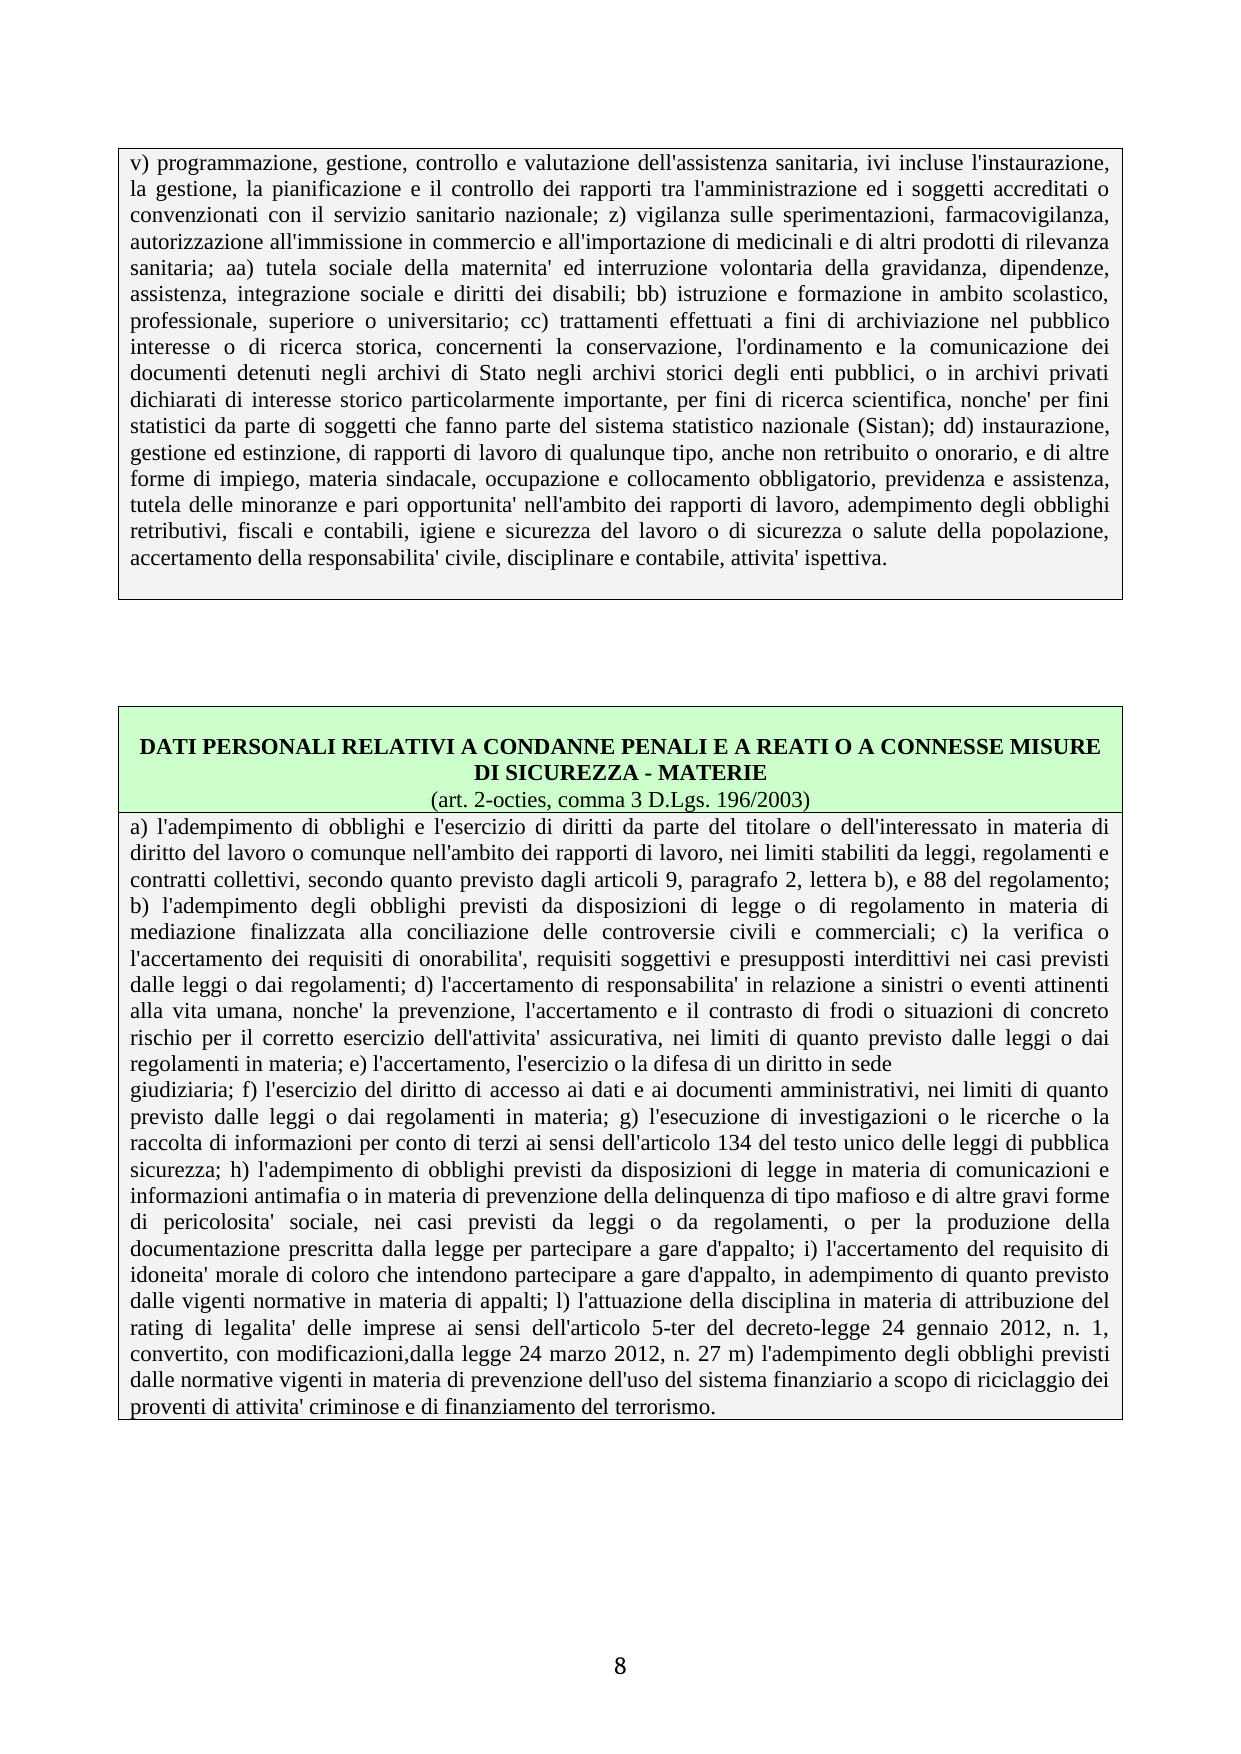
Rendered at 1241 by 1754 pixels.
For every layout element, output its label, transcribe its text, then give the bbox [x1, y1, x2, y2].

table_cell a) l'adempimento di obblighi e l'esercizio di diritti da parte del titolare o dell'interessato in materia di diritto del lavoro o comunque nell'ambito dei rapporti di lavoro, nei limiti stabiliti da leggi, regolamenti e contratti collettivi, secondo quanto previsto dagli articoli 9, paragrafo 2, lettera b), e 88 del regolamento; b) l'adempimento degli obblighi previsti da disposizioni di legge o di regolamento in materia di mediazione finalizzata alla conciliazione delle controversie civili e commerciali; c) la verifica o l'accertamento dei requisiti di onorabilita', requisiti soggettivi e presupposti interdittivi nei casi previsti dalle leggi o dai regolamenti; d) l'accertamento di responsabilita' in relazione a sinistri o eventi attinenti alla vita umana, nonche' la prevenzione, l'accertamento e il contrasto di frodi o situazioni di concreto rischio per il corretto esercizio dell'attivita' assicurativa, nei limiti di quanto previsto dalle leggi o dai regolamenti in materia; e) l'accertamento, l'esercizio o la difesa di un diritto in sede giudiziaria; f) l'esercizio del diritto di accesso ai dati e ai documenti amministrativi, nei limiti di quanto previsto dalle leggi o dai regolamenti in materia; g) l'esecuzione di investigazioni o le ricerche o la raccolta di informazioni per conto di terzi ai sensi dell'articolo 134 del testo unico delle leggi di pubblica sicurezza; h) l'adempimento di obblighi previsti da disposizioni di legge in materia di comunicazioni e informazioni antimafia o in materia di prevenzione della delinquenza di tipo mafioso e di altre gravi forme di pericolosita' sociale, nei casi previsti da leggi o da regolamenti, o per la produzione della documentazione prescritta dalla legge per partecipare a gare d'appalto; i) l'accertamento del requisito di idoneita' morale di coloro che intendono partecipare a gare d'appalto, in adempimento di quanto previsto dalle vigenti normative in materia di appalti; l) l'attuazione della disciplina in materia di attribuzione del rating di legalita' delle imprese ai sensi dell'articolo 5-ter del decreto-legge 24 gennaio 2012, n. 1, convertito, con modificazioni,dalla legge 24 marzo 2012, n. 27 m) l'adempimento degli obblighi previsti dalle normative vigenti in materia di prevenzione dell'uso del sistema finanziario a scopo di riciclaggio dei proventi di attivita' criminose e di finanziamento del terrorismo. [119, 813, 1122, 1419]
table_header DATI PERSONALI RELATIVI A CONDANNE PENALI E A REATI O A CONNESSE MISURE DI SICUREZZA - MATERIE (art. 2-octies, comma 3 D.Lgs. 196/2003) [119, 707, 1122, 812]
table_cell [119, 149, 1122, 599]
